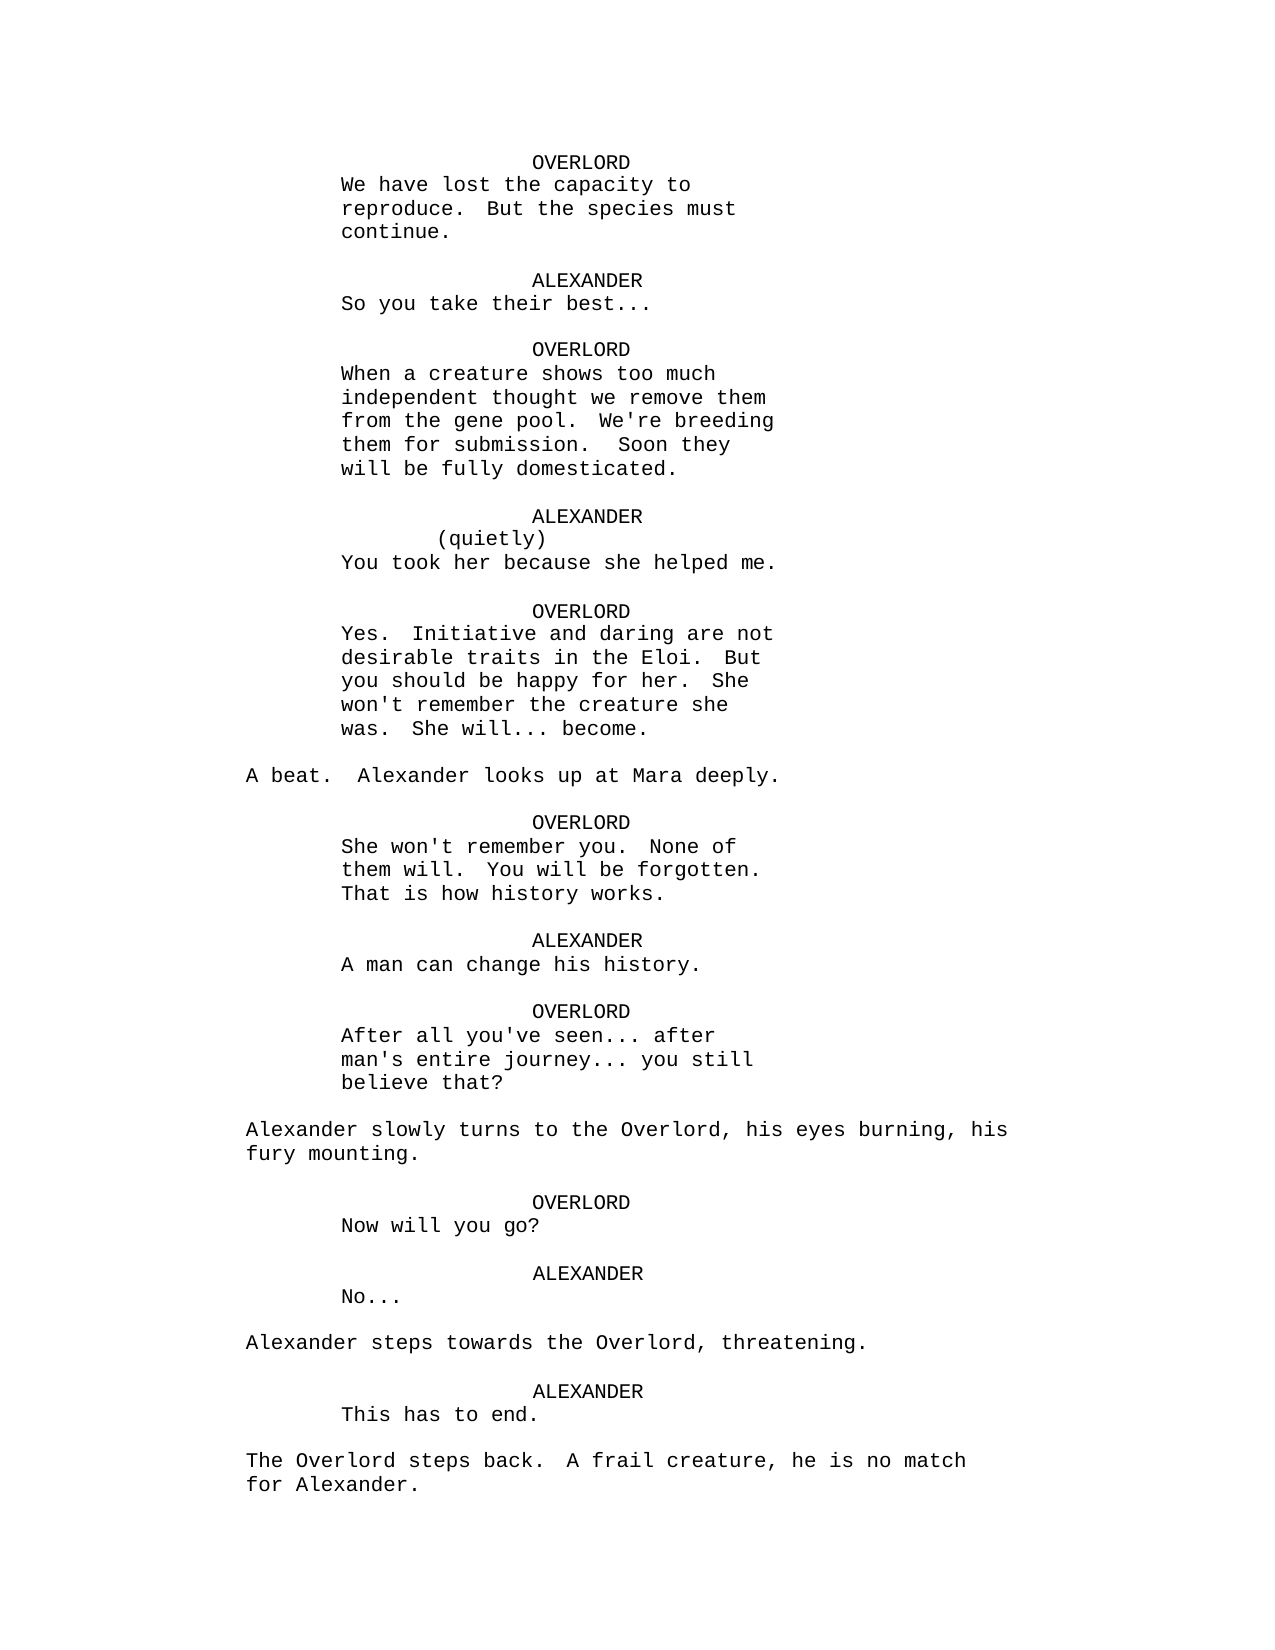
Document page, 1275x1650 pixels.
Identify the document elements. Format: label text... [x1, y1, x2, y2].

subtitle ALEXANDER [532, 930, 1096, 954]
text Alexander slowly turns to the Overlord, his eyes burning, his fury mounting. [246, 1119, 1008, 1166]
text This has to end. [341, 1403, 1096, 1426]
text (quietly) [436, 528, 1096, 552]
text The Overlord steps back. A frail creature, he is no match for Alexander. [246, 1450, 996, 1497]
text When a creature shows too much independent thought we remove them from the gene pool. We're breeding them for submission. Soon they will be fully domesticated. [341, 363, 778, 481]
subtitle OVERLORD [532, 150, 1096, 174]
text No... [341, 1285, 1096, 1308]
text After all you've seen... after man's entire journey... you still believe that? [341, 1025, 766, 1096]
subtitle ALEXANDER [246, 1379, 931, 1403]
text A man can change his history. [341, 954, 1096, 978]
subtitle ALEXANDER [532, 505, 1096, 528]
text Alexander steps towards the Overlord, threatening. [246, 1332, 1096, 1356]
subtitle ALEXANDER [532, 268, 1096, 292]
text So you take their best... [341, 292, 1096, 316]
subtitle ALEXANDER [246, 1261, 931, 1285]
subtitle OVERLORD [532, 1190, 1096, 1214]
subtitle OVERLORD [532, 339, 1096, 363]
subtitle OVERLORD [532, 599, 1096, 623]
text Yes. Initiative and daring are not desirable traits in the Eloi. But you should be happy for her. She won't remember the creature she was. She will... become. [341, 623, 778, 741]
text Now will you go? [341, 1214, 1096, 1237]
subtitle OVERLORD [532, 1001, 1096, 1025]
text She won't remember you. None of them will. You will be forgotten. That is how history works. [341, 836, 778, 907]
text A beat. Alexander looks up at Mara deeply. [246, 765, 1096, 788]
subtitle OVERLORD [532, 812, 1096, 836]
text We have lost the capacity to reproduce. But the species must continue. [341, 174, 778, 245]
text You took her because she helped me. [341, 552, 1096, 576]
